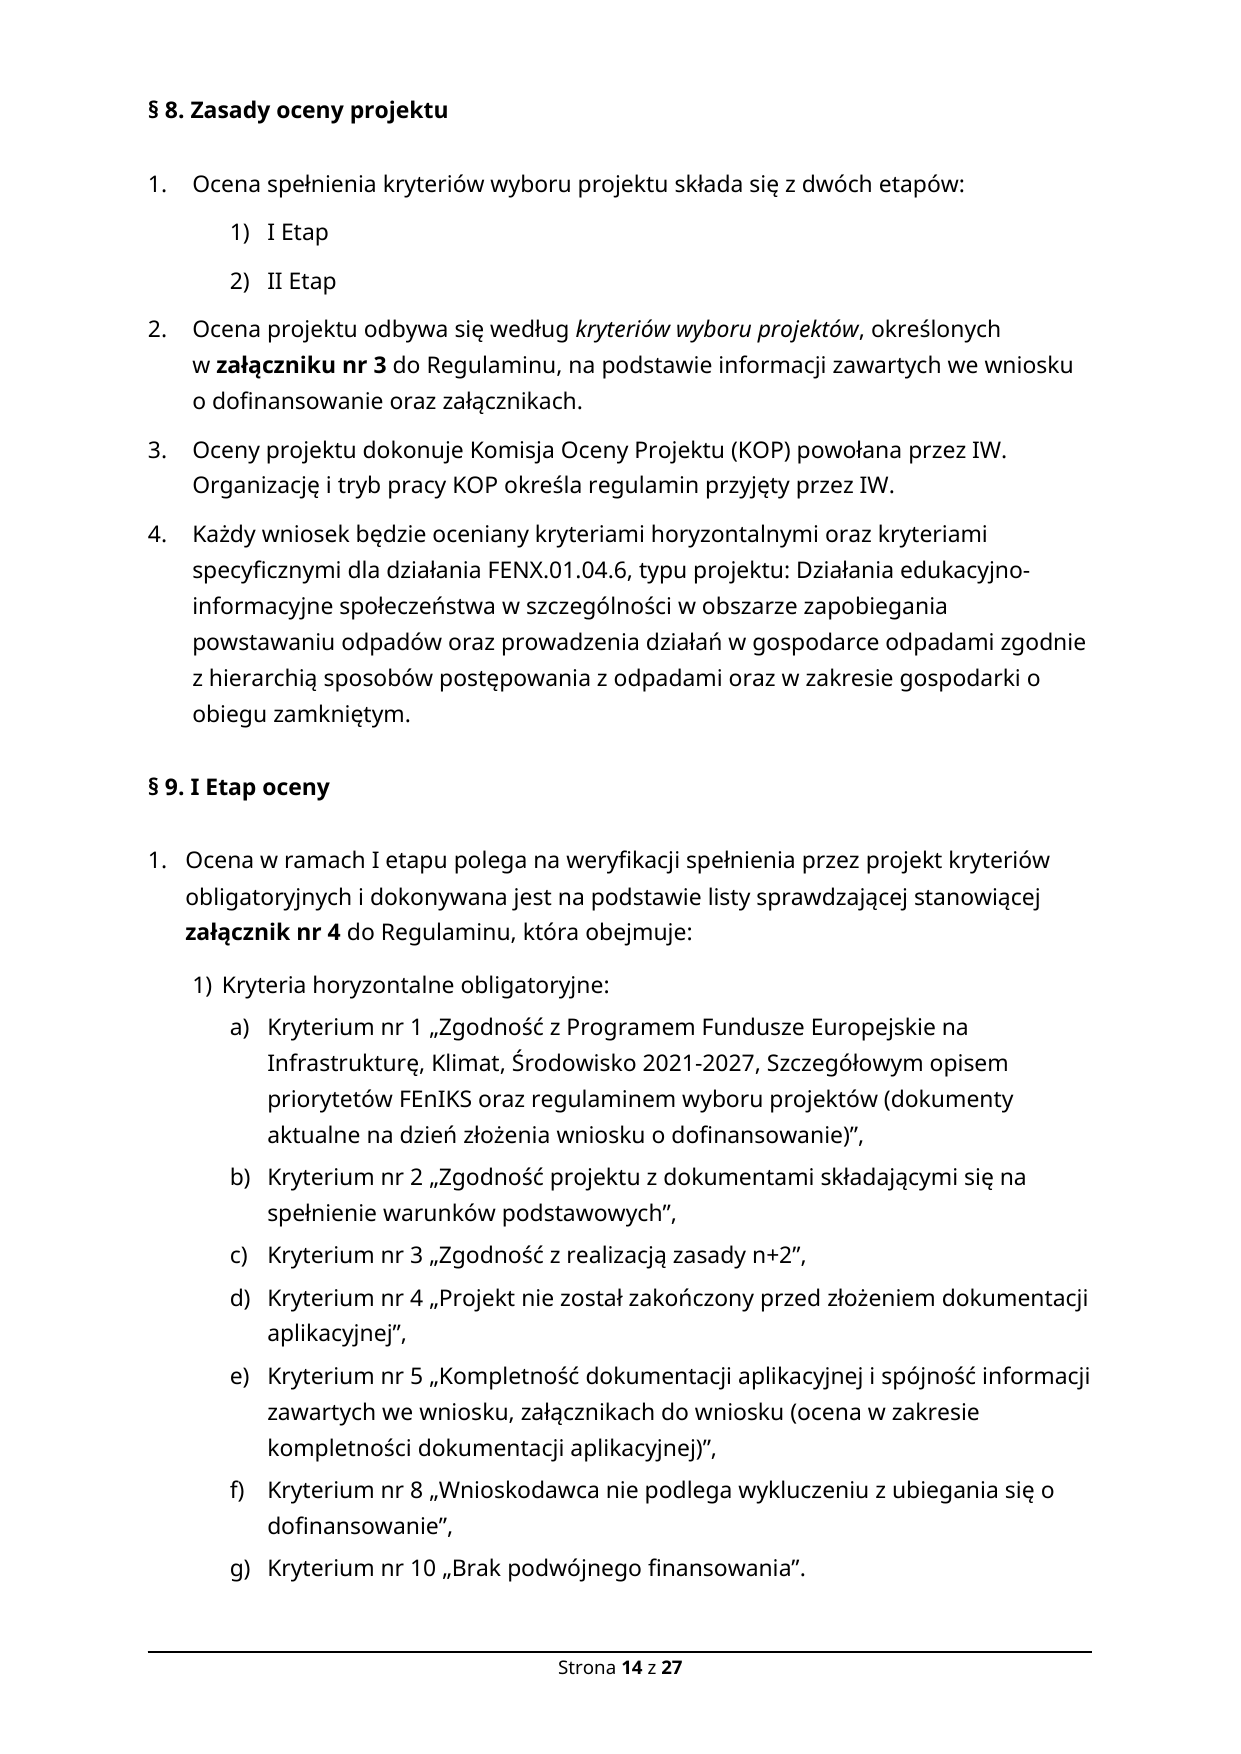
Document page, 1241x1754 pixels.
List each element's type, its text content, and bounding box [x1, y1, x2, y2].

list II Etap [229, 265, 1092, 296]
list Kryteria horyzontalne obligatoryjne: [192, 969, 1092, 1000]
list Ocena w ramach I etapu polega na weryfikacji spełnienia przez projekt kryteriów obligatoryjnych i dokonywana jest na podstawie listy sprawdzającej stanowiącej załącznik nr 4 do Regulaminu, która obejmuje: [148, 844, 1092, 948]
list Kryterium nr 10 „Brak podwójnego finansowania”. [229, 1552, 1092, 1583]
list Kryterium nr 4 „Projekt nie został zakończony przed złożeniem dokumentacji aplikacyjnej”, [229, 1281, 1092, 1349]
list Kryterium nr 8 „Wnioskodawca nie podlega wykluczeniu z ubiegania się o dofinansowanie”, [229, 1474, 1092, 1541]
list Kryterium nr 2 „Zgodność projektu z dokumentami składającymi się na spełnienie warunków podstawowych”, [229, 1161, 1092, 1228]
list I Etap [229, 216, 1092, 248]
list Kryterium nr 1 „Zgodność z Programem Fundusze Europejskie na Infrastrukturę, Klimat, Środowisko 2021-2027, Szczegółowym opisem priorytetów FEnIKS oraz regulaminem wyboru projektów (dokumenty aktualne na dzień złożenia wniosku o dofinansowanie)”, [229, 1011, 1092, 1150]
list Ocena projektu odbywa się według kryteriów wyboru projektów, określonych w załączniku nr 3 do Regulaminu, na podstawie informacji zawartych we wniosku o dofinansowanie oraz załącznikach. [148, 313, 1092, 416]
list Kryterium nr 5 „Kompletność dokumentacji aplikacyjnej i spójność informacji zawartych we wniosku, załącznikach do wniosku (ocena w zakresie kompletności dokumentacji aplikacyjnej)”, [229, 1359, 1092, 1463]
subtitle § 8. Zasady oceny projektu [148, 94, 1092, 126]
list Kryterium nr 3 „Zgodność z realizacją zasady n+2”, [229, 1239, 1092, 1271]
list Oceny projektu dokonuje Komisja Oceny Projektu (KOP) powołana przez IW. Organizację i tryb pracy KOP określa regulamin przyjęty przez IW. [148, 433, 1092, 501]
list Każdy wniosek będzie oceniany kryteriami horyzontalnymi oraz kryteriami specyficznymi dla działania FENX.01.04.6, typu projektu: Działania edukacyjno-informacyjne społeczeństwa w szczególności w obszarze zapobiegania powstawaniu odpadów oraz prowadzenia działań w gospodarce odpadami zgodnie z hierarchią sposobów postępowania z odpadami oraz w zakresie gospodarki o obiegu zamkniętym. [148, 518, 1092, 729]
list Ocena spełnienia kryteriów wyboru projektu składa się z dwóch etapów: [148, 168, 1092, 199]
subtitle § 9. I Etap oceny [148, 771, 1092, 802]
